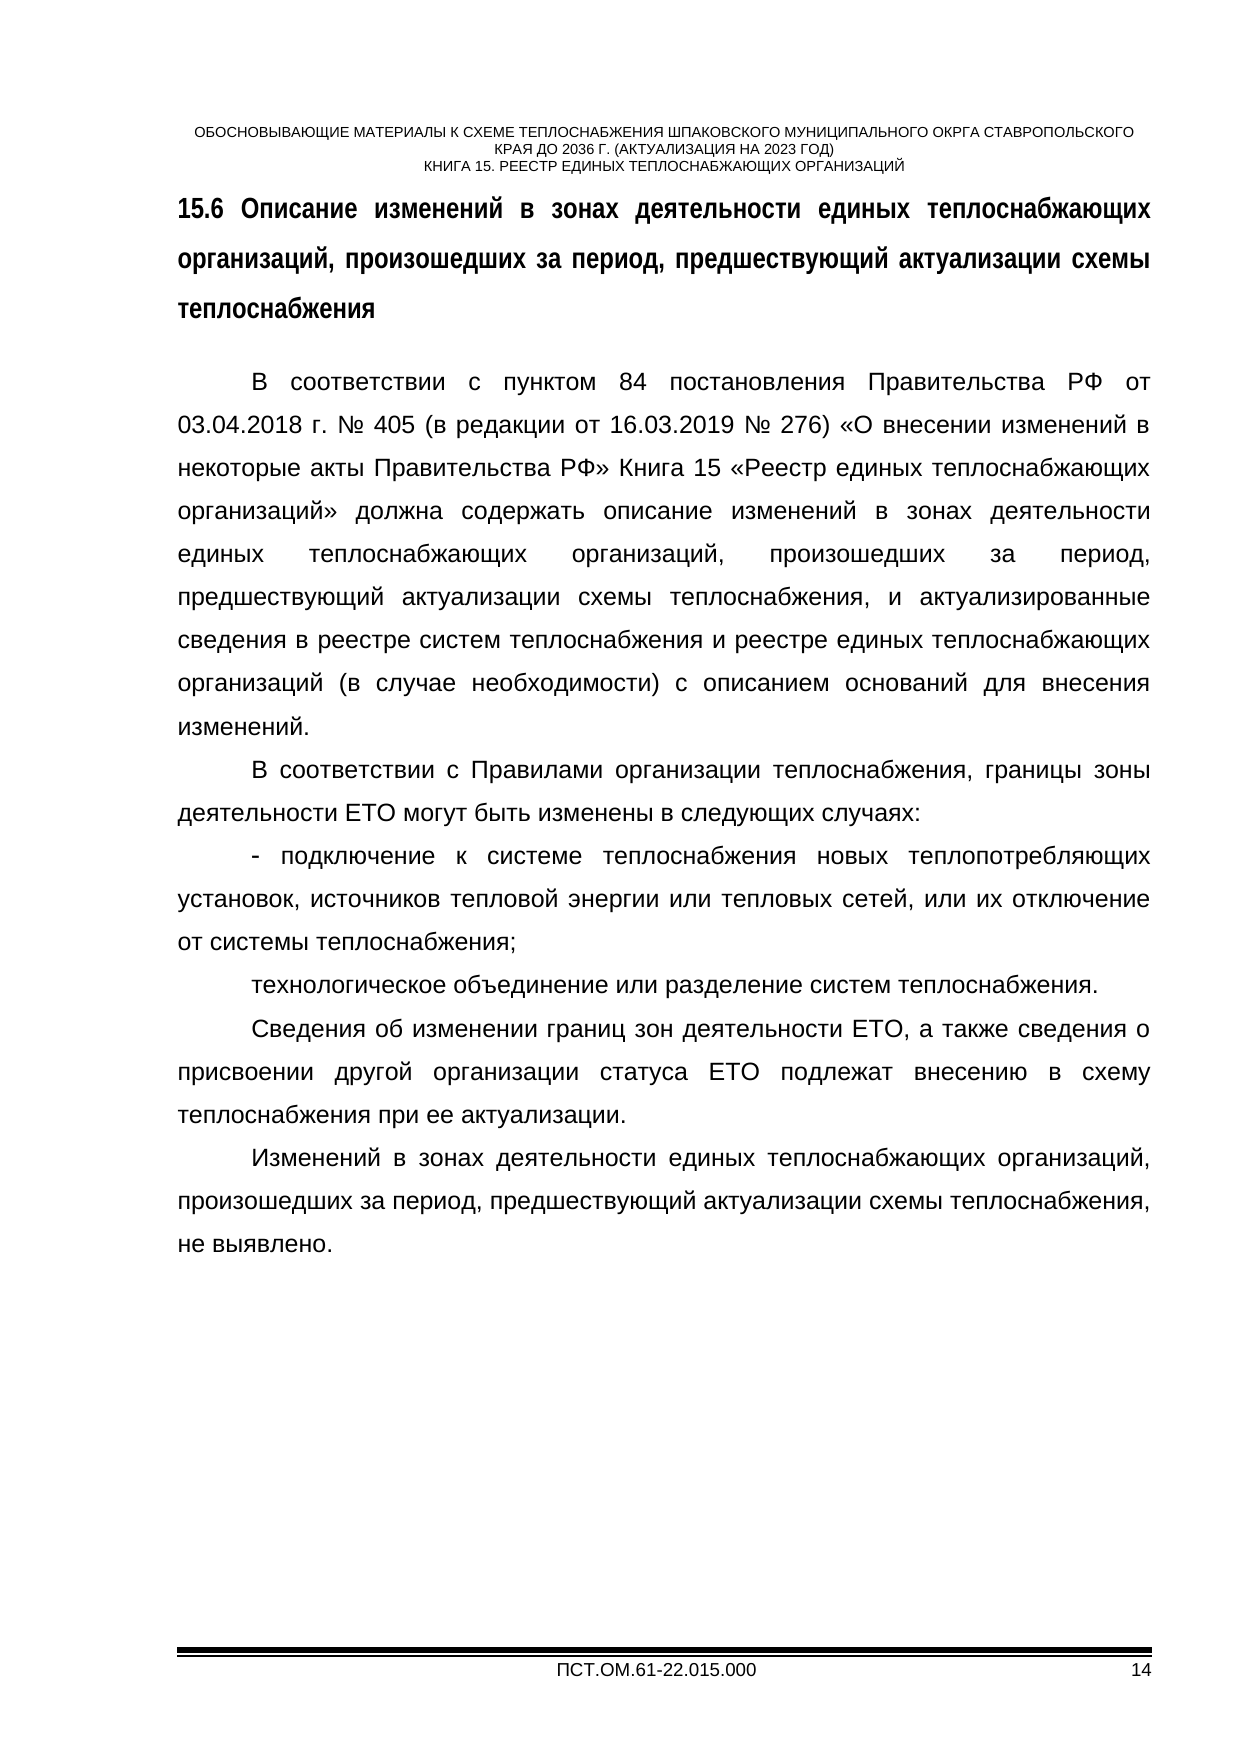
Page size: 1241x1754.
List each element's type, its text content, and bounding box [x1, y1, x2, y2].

text Изменений в зонах деятельности единых теплоснабжающих организаций, произошедших за период, предшествующий актуализации схемы теплоснабжения, не выявлено. [177, 1143, 1152, 1258]
text 15.6 Описание изменений в зонах деятельности единых теплоснабжающих организаций, произошедших за период, предшествующий актуализации схемы теплоснабжения [177, 191, 1152, 325]
text Сведения об изменении границ зон деятельности ЕТО, а также сведения о присвоении другой организации статуса ЕТО подлежат внесению в схему теплоснабжения при ее актуализации. [177, 1013, 1152, 1128]
text В соответствии с Правилами организации теплоснабжения, границы зоны деятельности ЕТО могут быть изменены в следующих случаях: [177, 755, 1152, 827]
text технологическое объединение или разделение систем теплоснабжения. [177, 970, 1152, 999]
text В соответствии с пунктом 84 постановления Правительства РФ от 03.04.2018 г. № 405 (в редакции от 16.03.2019 № 276) «О внесении изменений в некоторые акты Правительства РФ» Книга 15 «Реестр единых теплоснабжающих организаций» должна содержать описание изменений в зонах деятельности единых теплоснабжающих организаций, произошедших за период, предшествующий актуализации схемы теплоснабжения, и актуализированные сведения в реестре систем теплоснабжения и реестре единых теплоснабжающих организаций (в случае необходимости) с описанием оснований для внесения изменений. [177, 367, 1152, 740]
list подключение к системе теплоснабжения новых теплопотребляющих установок, источников тепловой энергии или тепловых сетей, или их отключение от системы теплоснабжения; [177, 841, 1152, 956]
